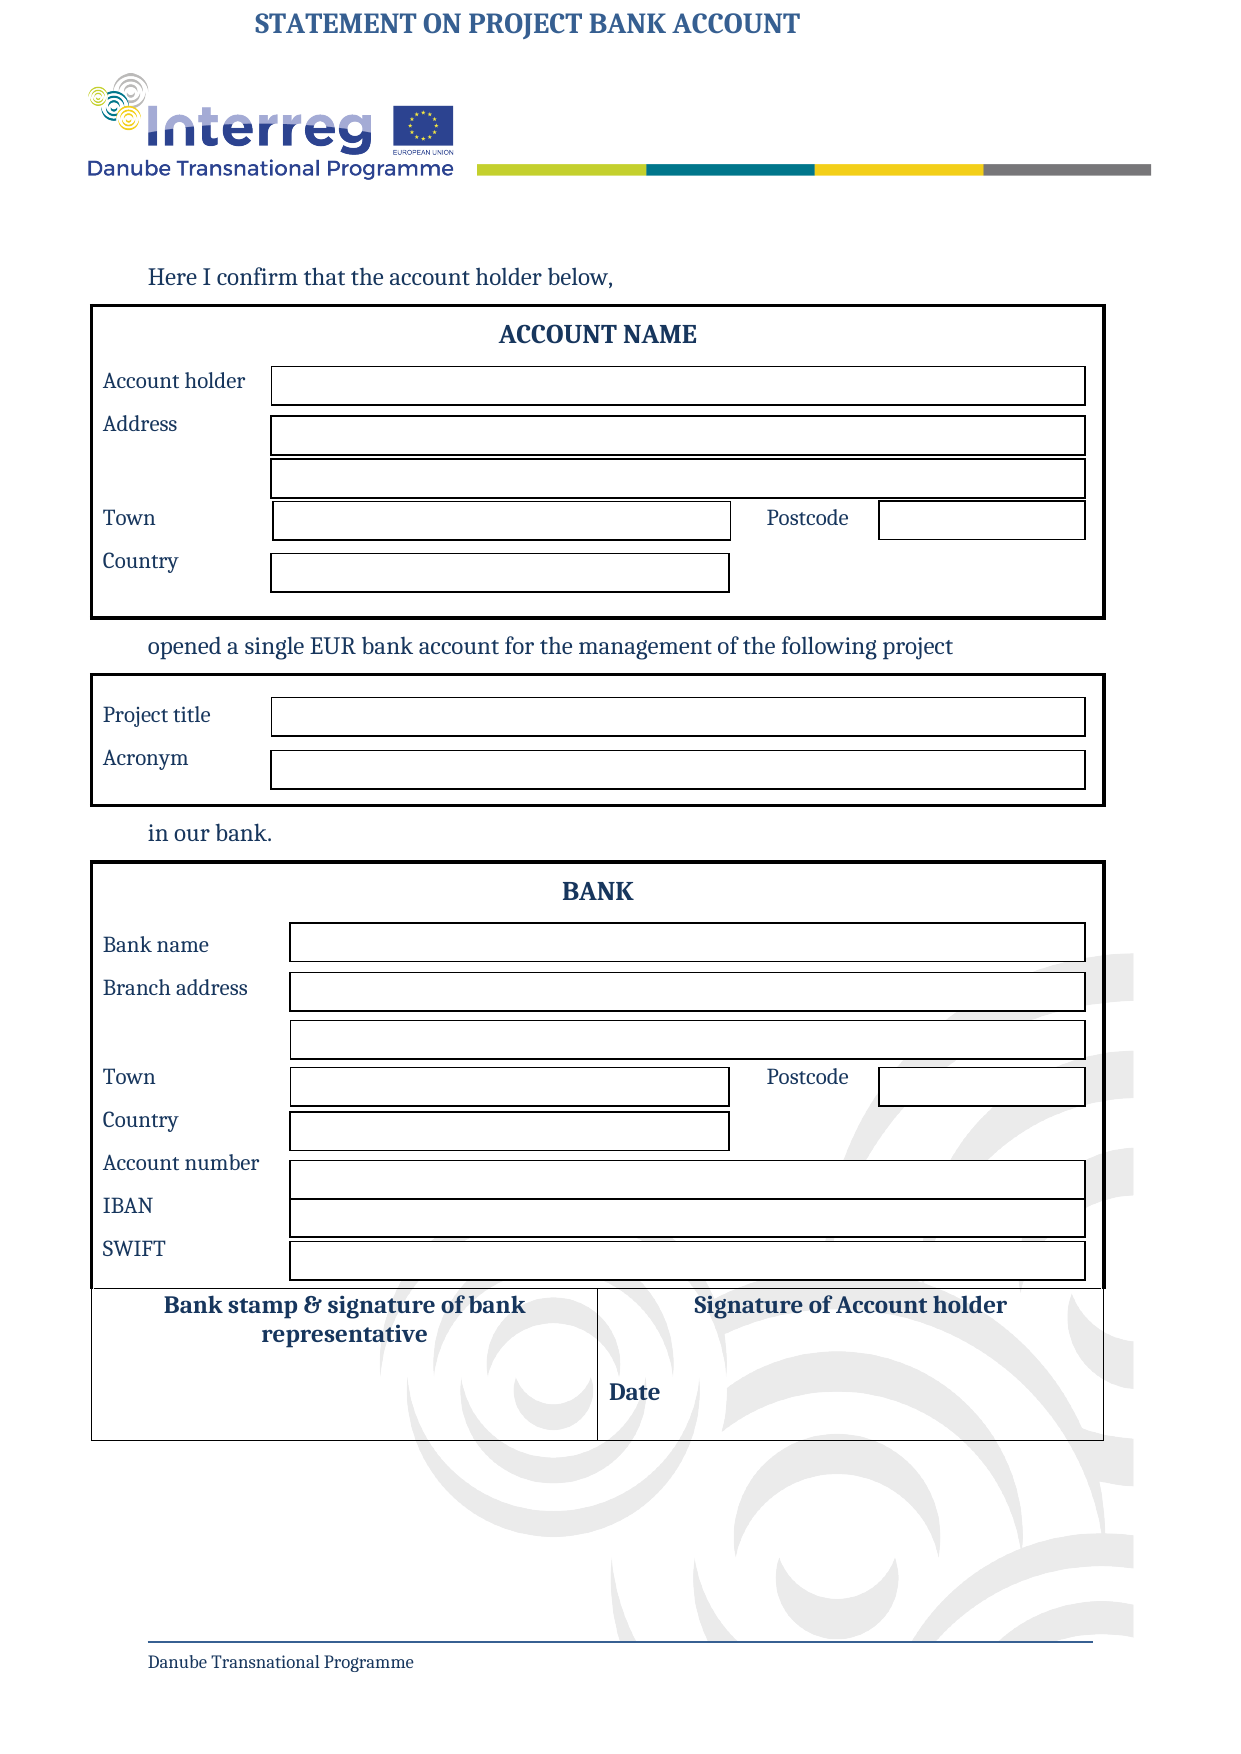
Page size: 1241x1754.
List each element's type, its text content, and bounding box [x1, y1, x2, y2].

table_cell Signature of Account holder Date [598, 1288, 1103, 1440]
text Here I confirm that the account holder below, [148, 263, 1092, 291]
table_header BANK Bank name Branch address Town Postcode Country Account number IBAN SWIFT [93, 864, 1102, 1288]
table_cell Bank stamp & signature of bank representative [92, 1288, 597, 1440]
text opened a single EUR bank account for the management of the following project [148, 632, 1092, 661]
text in our bank. [148, 819, 1092, 848]
table_header Project title Acronym [93, 676, 1102, 803]
picture [88, 73, 1152, 180]
table_header ACCOUNT NAME Account holder Address Town Postcode Country [93, 307, 1102, 616]
picture [263, 863, 1134, 1642]
